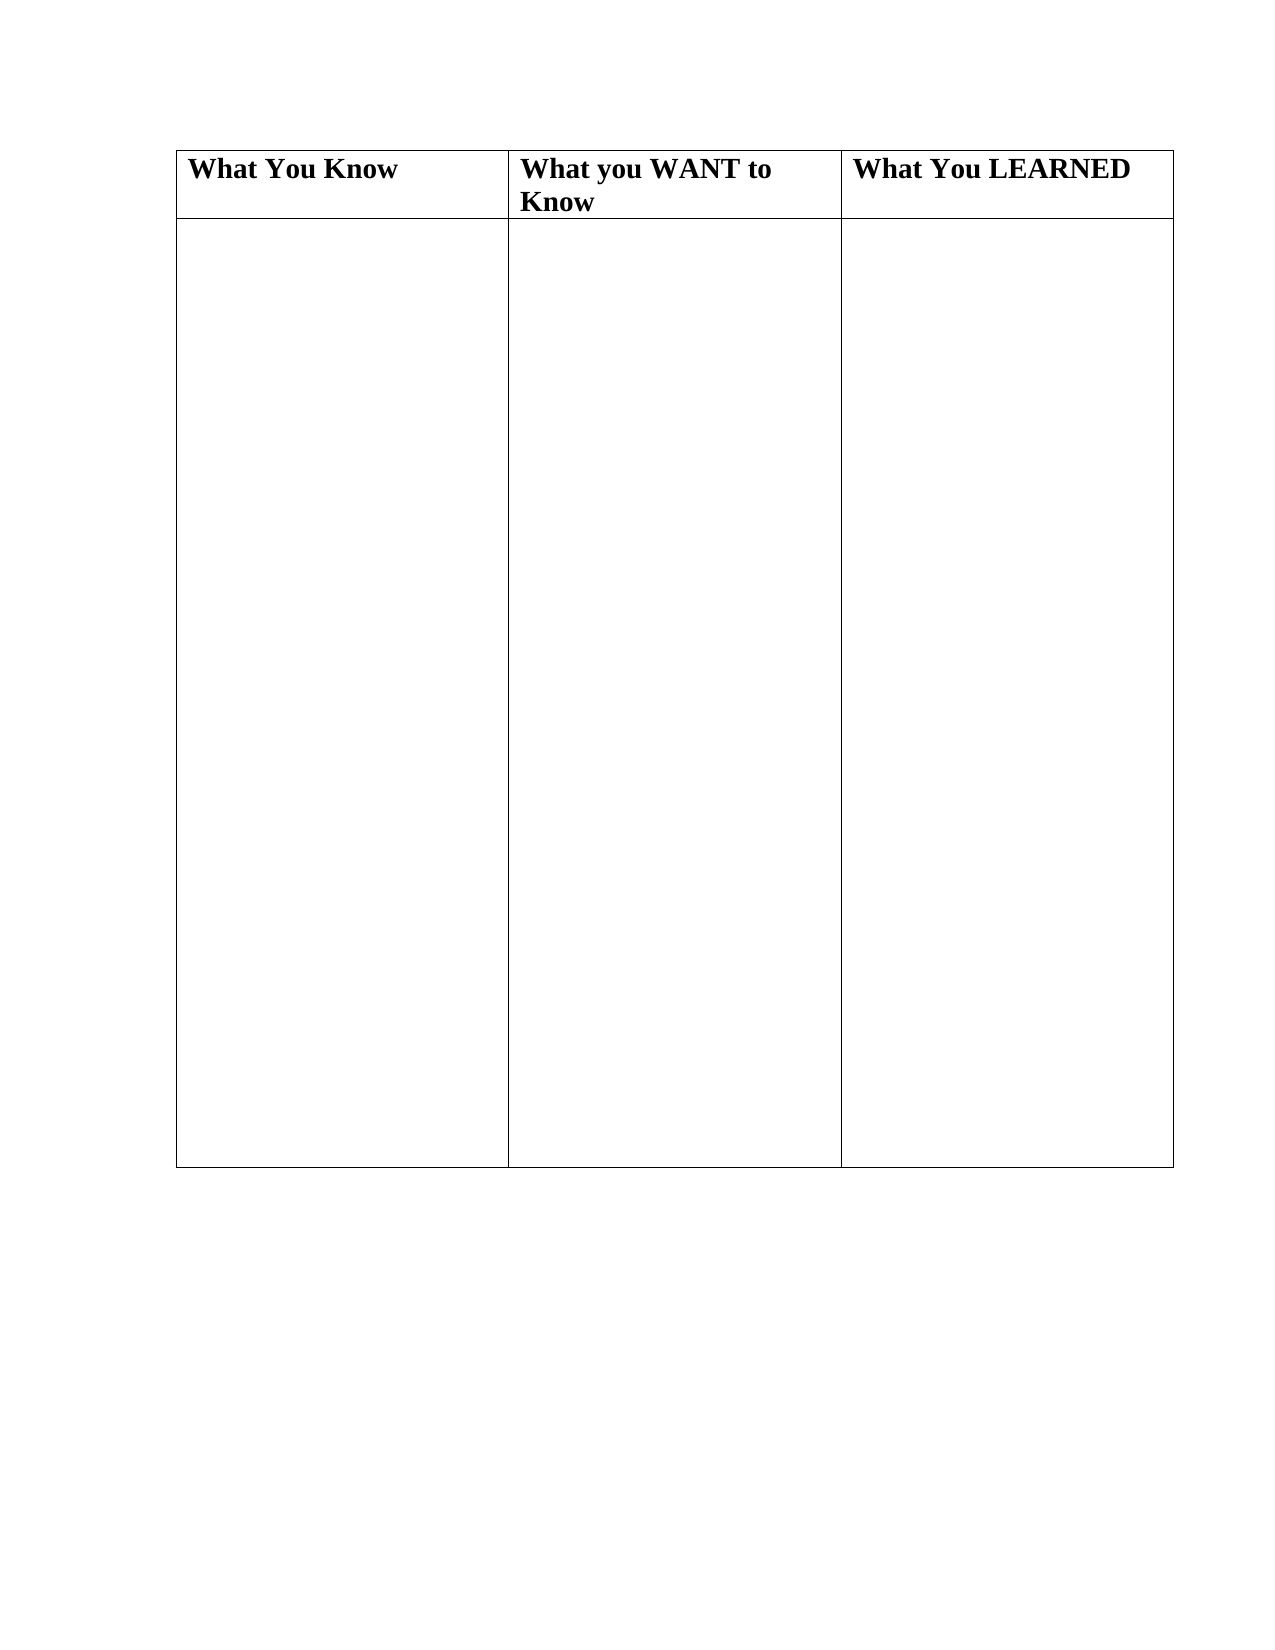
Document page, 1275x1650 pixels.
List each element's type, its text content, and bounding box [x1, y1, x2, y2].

table_header What you WANT to Know [509, 151, 841, 218]
table_header What You Know [177, 151, 508, 218]
table_header What You LEARNED [842, 151, 1173, 218]
table_cell [842, 219, 1173, 1167]
table_cell [177, 219, 508, 1167]
table_cell [509, 219, 841, 1167]
